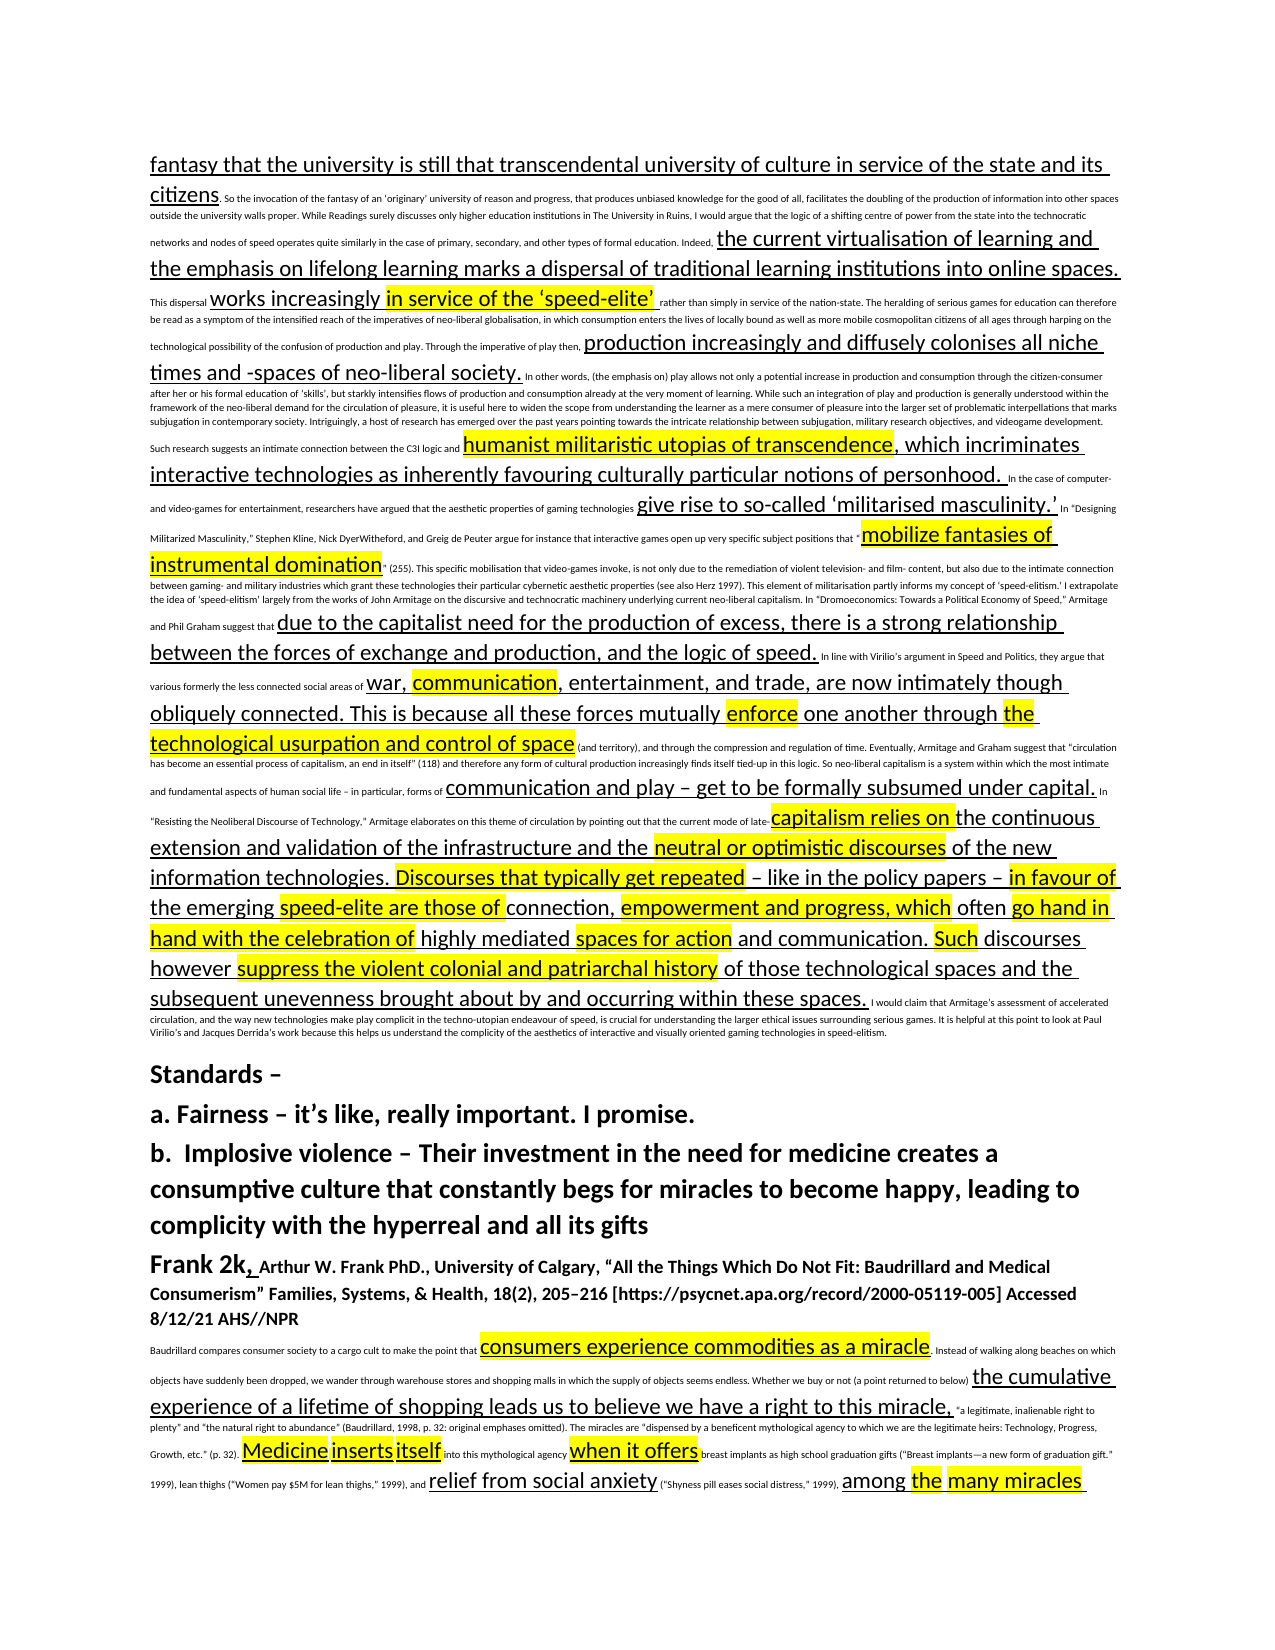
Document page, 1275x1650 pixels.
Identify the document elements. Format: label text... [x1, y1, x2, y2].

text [150, 150, 1125, 1039]
text Standards – [150, 1057, 1125, 1090]
subtitle b. Implosive violence – Their investment in the need for medicine creates a consumptive culture that constantly begs for miracles to become happy, leading to complicity with the hyperreal and all its gifts [150, 1137, 1125, 1241]
text a. Fairness – it’s like, really important. I promise. [150, 1097, 1125, 1130]
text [150, 1332, 1125, 1494]
subtitle Frank 2k, Arthur W. Frank PhD., University of Calgary, “All the Things Which Do Not Fit: Baudrillard and Medical Consumerism” Families, Systems, & Health, 18(2), 205–216 [https://psycnet.apa.org/record/2000-05119-005] Accessed 8/12/21 AHS//NPR [150, 1248, 1125, 1330]
